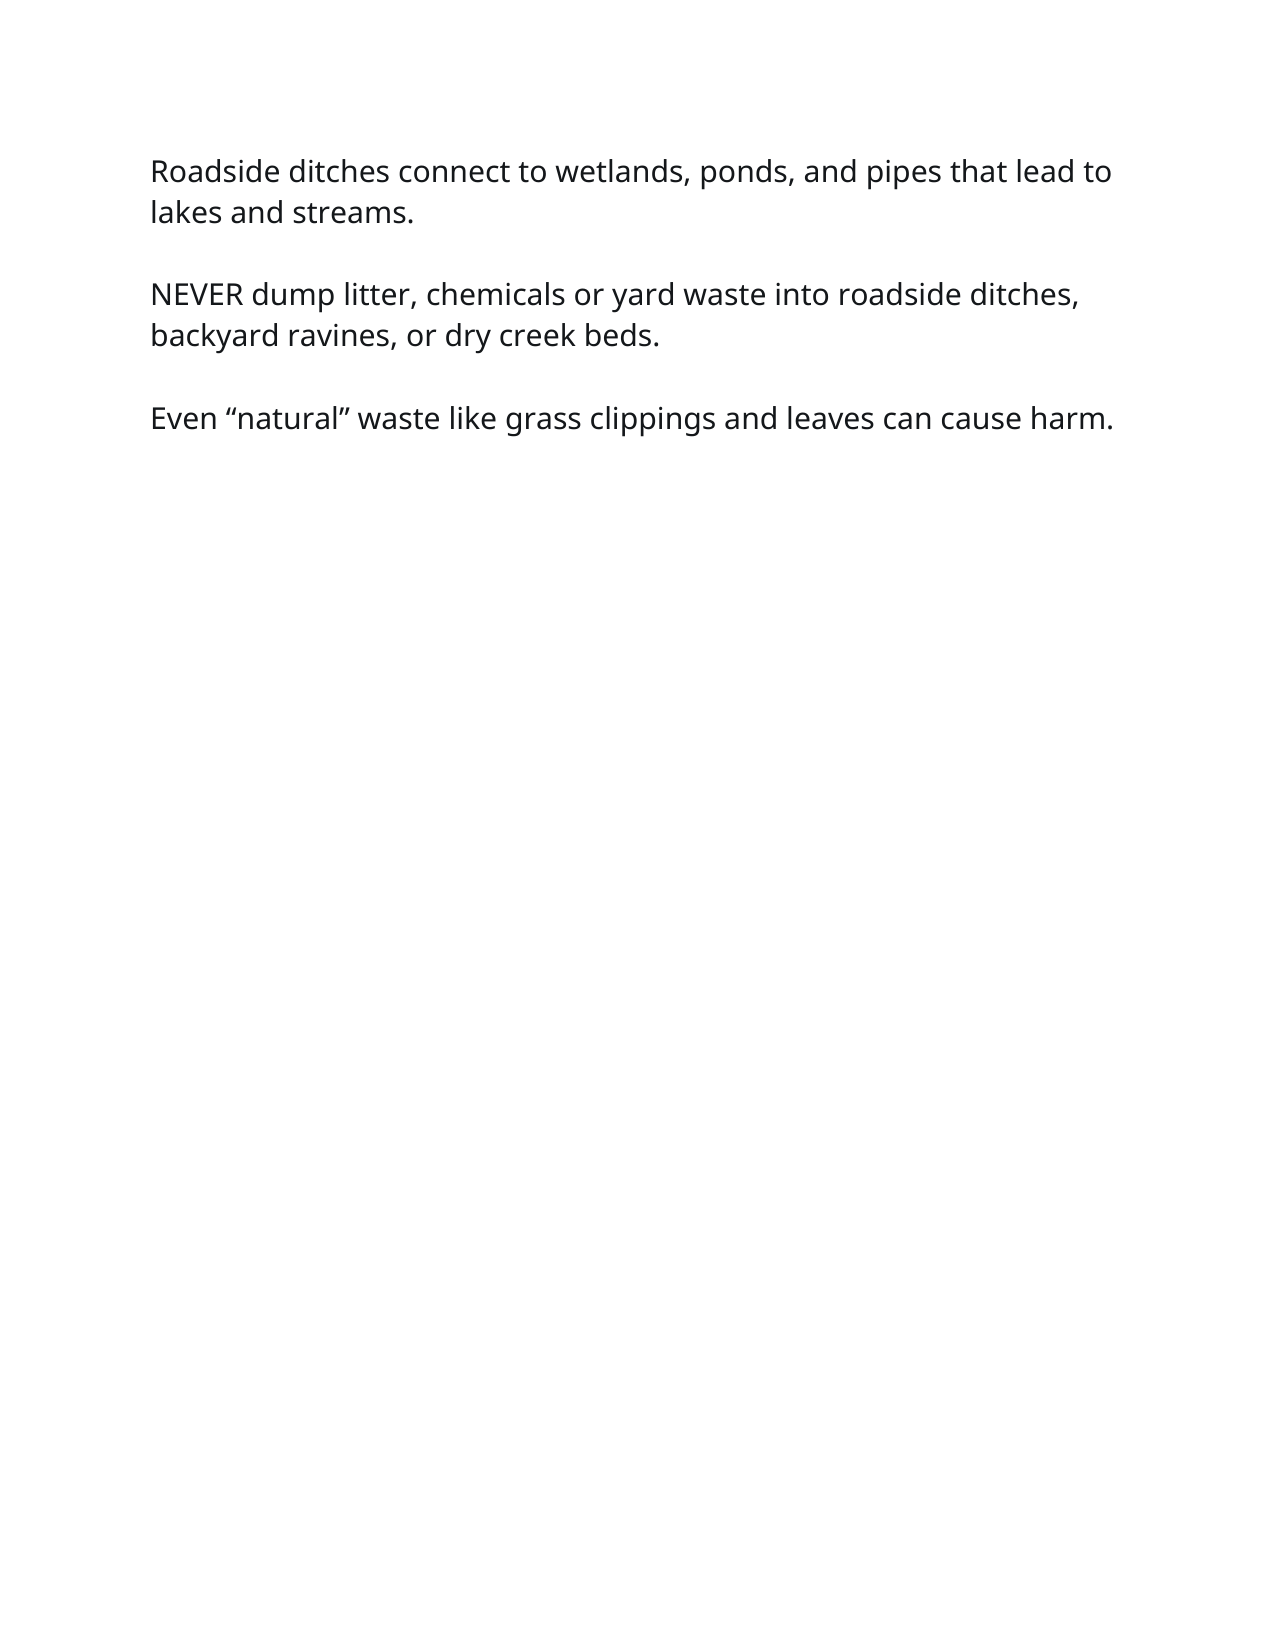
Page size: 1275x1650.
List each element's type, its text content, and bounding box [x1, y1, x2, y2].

text NEVER dump litter, chemicals or yard waste into roadside ditches, backyard ravines, or dry creek beds. [150, 273, 1125, 356]
text Roadside ditches connect to wetlands, ponds, and pipes that lead to lakes and streams. [150, 150, 1125, 232]
text Even “natural” waste like grass clippings and leaves can cause harm. [150, 397, 1125, 438]
